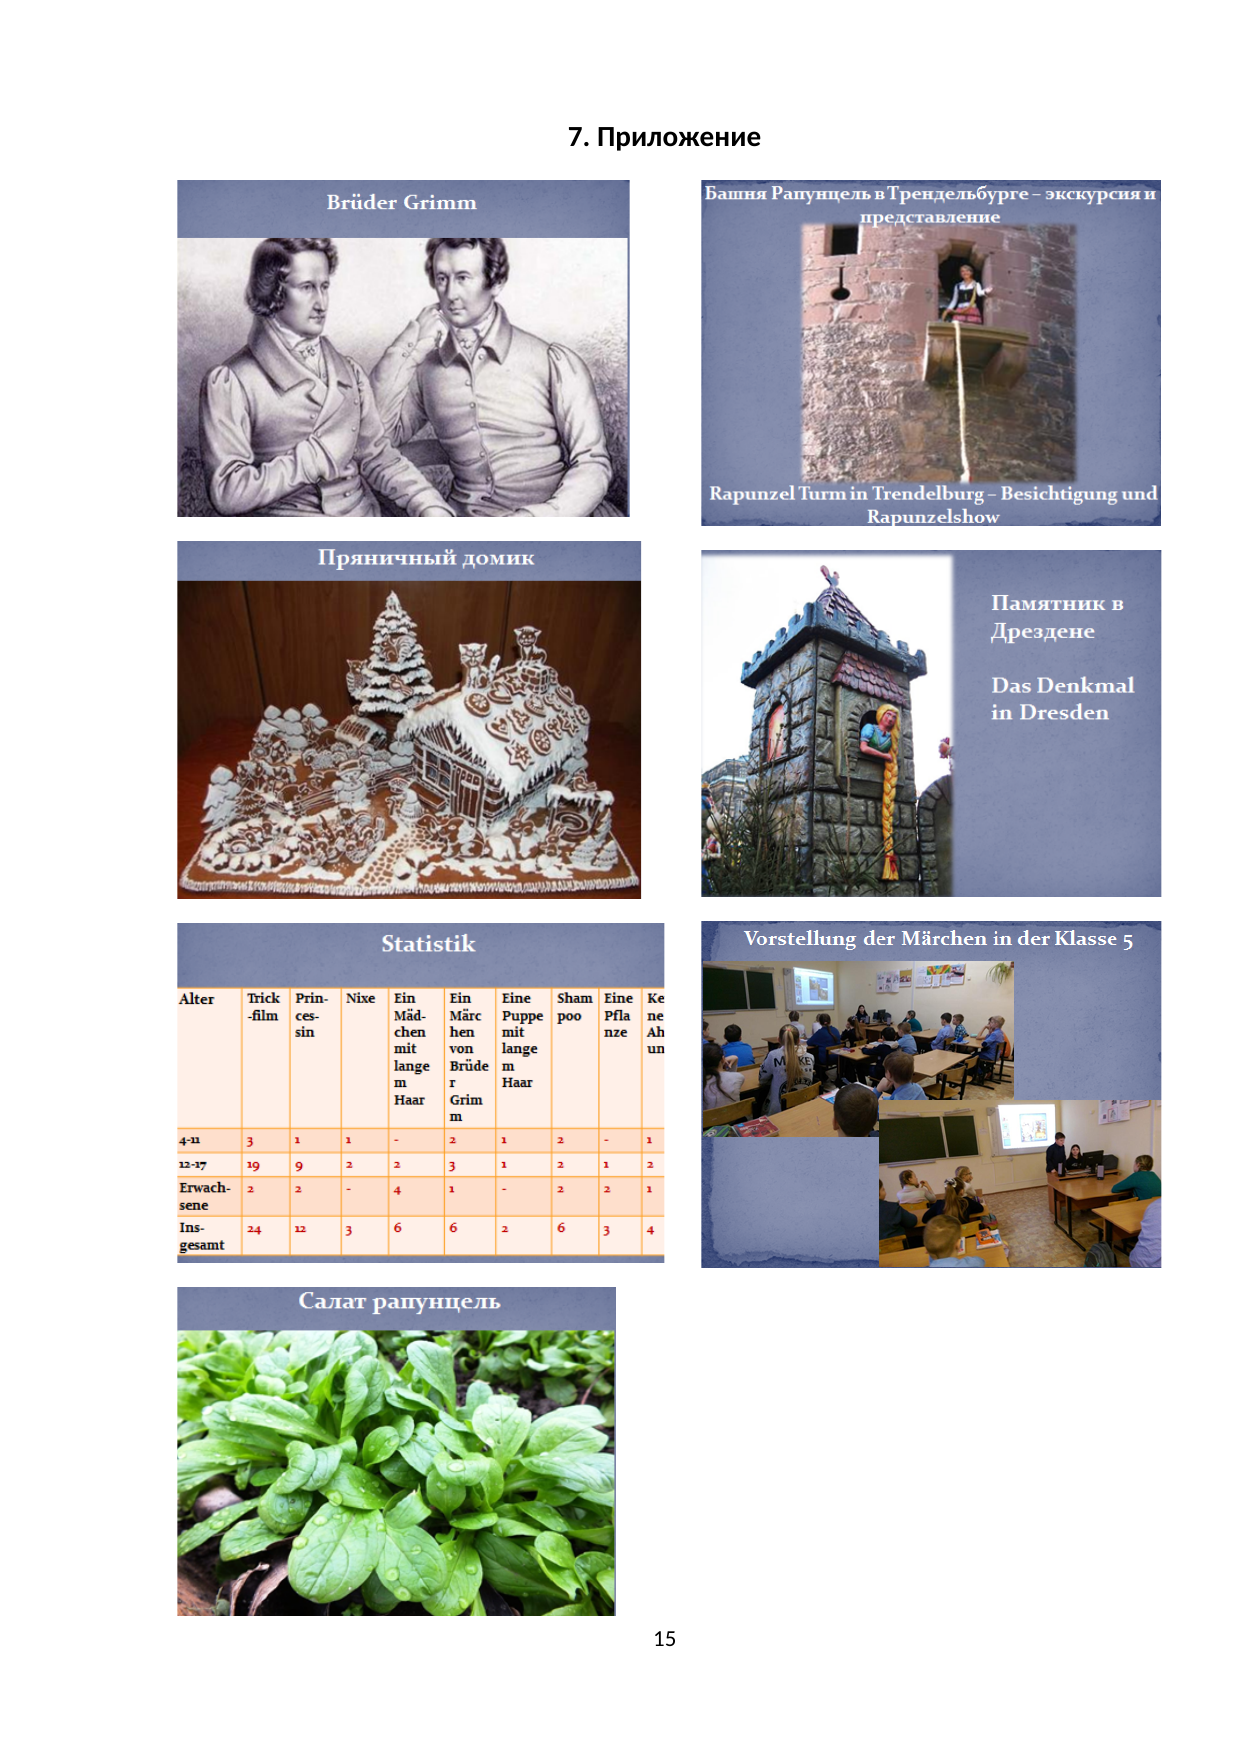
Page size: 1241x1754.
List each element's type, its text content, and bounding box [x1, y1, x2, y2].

picture [177, 541, 642, 899]
picture [177, 180, 630, 517]
picture [701, 180, 1161, 526]
picture [177, 923, 665, 1263]
picture [177, 1287, 616, 1616]
picture [701, 921, 1162, 1268]
text 7. Приложение [177, 118, 1152, 154]
picture [701, 550, 1162, 897]
